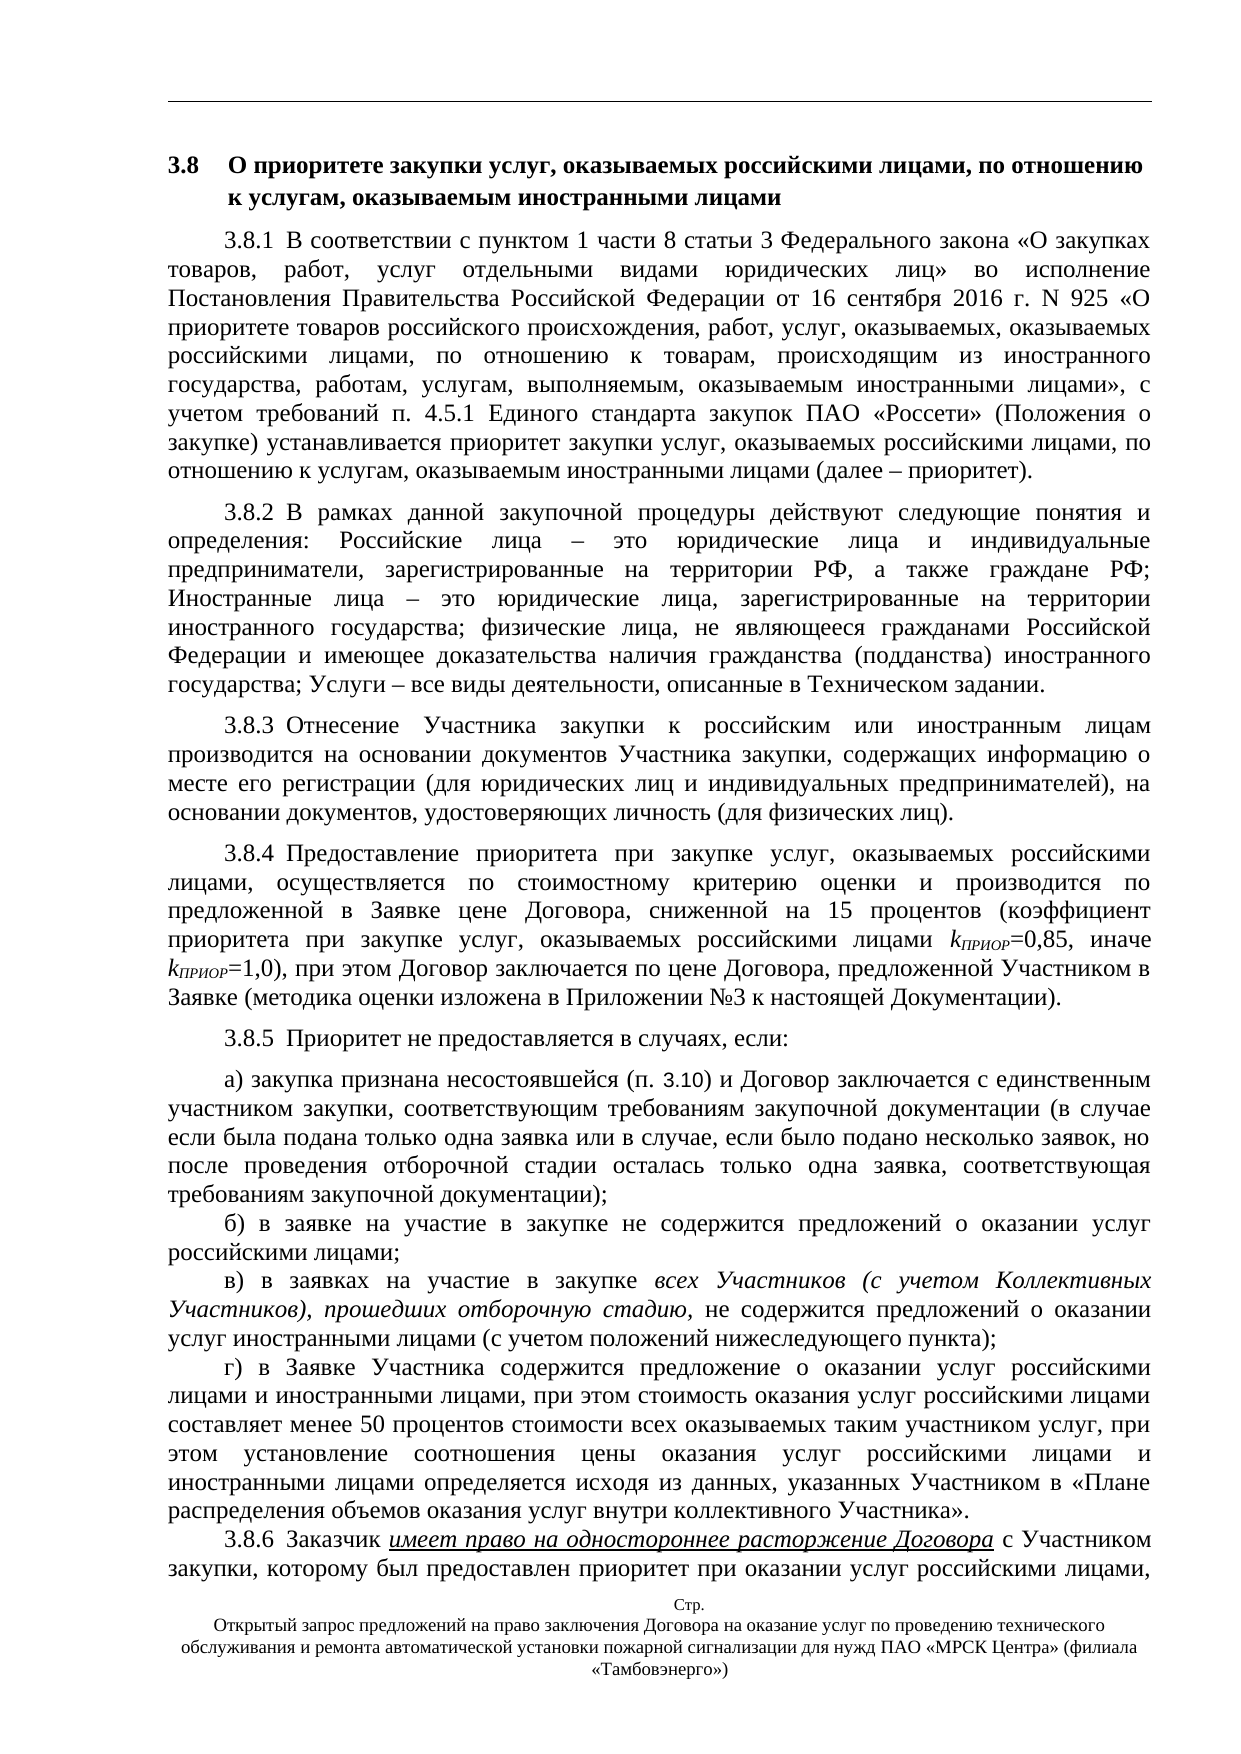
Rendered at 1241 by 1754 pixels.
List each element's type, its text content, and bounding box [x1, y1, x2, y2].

text б) в заявке на участие в закупке не содержится предложений о оказании услуг российскими лицами; [168, 1208, 1152, 1266]
list Предоставление приоритета при закупке услуг, оказываемых российскими лицами, осуществляется по стоимостному критерию оценки и производится по предложенной в Заявке цене Договора, сниженной на 15 процентов (коэффициент приоритета при закупке услуг, оказываемых российскими лицами kПРИОР=0,85, иначе kПРИОР=1,0), при этом Договор заключается по цене Договора, предложенной Участником в Заявке (методика оценки изложена в Приложении №3 к настоящей Документации). [168, 838, 1152, 1011]
list Приоритет не предоставляется в случаях, если: [168, 1023, 1152, 1052]
list Отнесение Участника закупки к российским или иностранным лицам производится на основании документов Участника закупки, содержащих информацию о месте его регистрации (для юридических лиц и индивидуальных предпринимателей), на основании документов, удостоверяющих личность (для физических лиц). [168, 711, 1152, 826]
text г) в Заявке Участника содержится предложение о оказании услуг российскими лицами и иностранными лицами, при этом стоимость оказания услуг российскими лицами составляет менее 50 процентов стоимости всех оказываемых таким участником услуг, при этом установление соотношения цены оказания услуг российскими лицами и иностранными лицами определяется исходя из данных, указанных Участником в «Плане распределения объемов оказания услуг внутри коллективного Участника». [168, 1352, 1152, 1524]
text в) в заявках на участие в закупке всех Участников (с учетом Коллективных Участников), прошедших отборочную стадию, не содержится предложений о оказании услуг иностранными лицами (с учетом положений нижеследующего пункта); [168, 1266, 1152, 1352]
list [168, 1524, 1152, 1582]
list В соответствии с пунктом 1 части 8 статьи 3 Федерального закона «О закупках товаров, работ, услуг отдельными видами юридических лиц» во исполнение Постановления Правительства Российской Федерации от 16 сентября 2016 г. N 925 «О приоритете товаров российского происхождения, работ, услуг, оказываемых, оказываемых российскими лицами, по отношению к товарам, происходящим из иностранного государства, работам, услугам, выполняемым, оказываемым иностранными лицами», с учетом требований п. 4.5.1 Единого стандарта закупок ПАО «Россети» (Положения о закупке) устанавливается приоритет закупки услуг, оказываемых российскими лицами, по отношению к услугам, оказываемым иностранными лицами (далее – приоритет). [168, 226, 1152, 484]
list В рамках данной закупочной процедуры действуют следующие понятия и определения: Российские лица – это юридические лица и индивидуальные предприниматели, зарегистрированные на территории РФ, а также граждане РФ; Иностранные лица – это юридические лица, зарегистрированные на территории иностранного государства; физические лица, не являющееся гражданами Российской Федерации и имеющее доказательства наличия гражданства (подданства) иностранного государства; Услуги – все виды деятельности, описанные в Техническом задании. [168, 497, 1152, 698]
subtitle О приоритете закупки услуг, оказываемых российскими лицами, по отношению к услугам, оказываемым иностранными лицами [168, 150, 1152, 210]
text а) закупка признана несостоявшейся (п. 3.10) и Договор заключается с единственным участником закупки, соответствующим требованиям закупочной документации (в случае если была подана только одна заявка или в случае, если было подано несколько заявок, но после проведения отборочной стадии осталась только одна заявка, соответствующая требованиям закупочной документации); [168, 1064, 1152, 1208]
